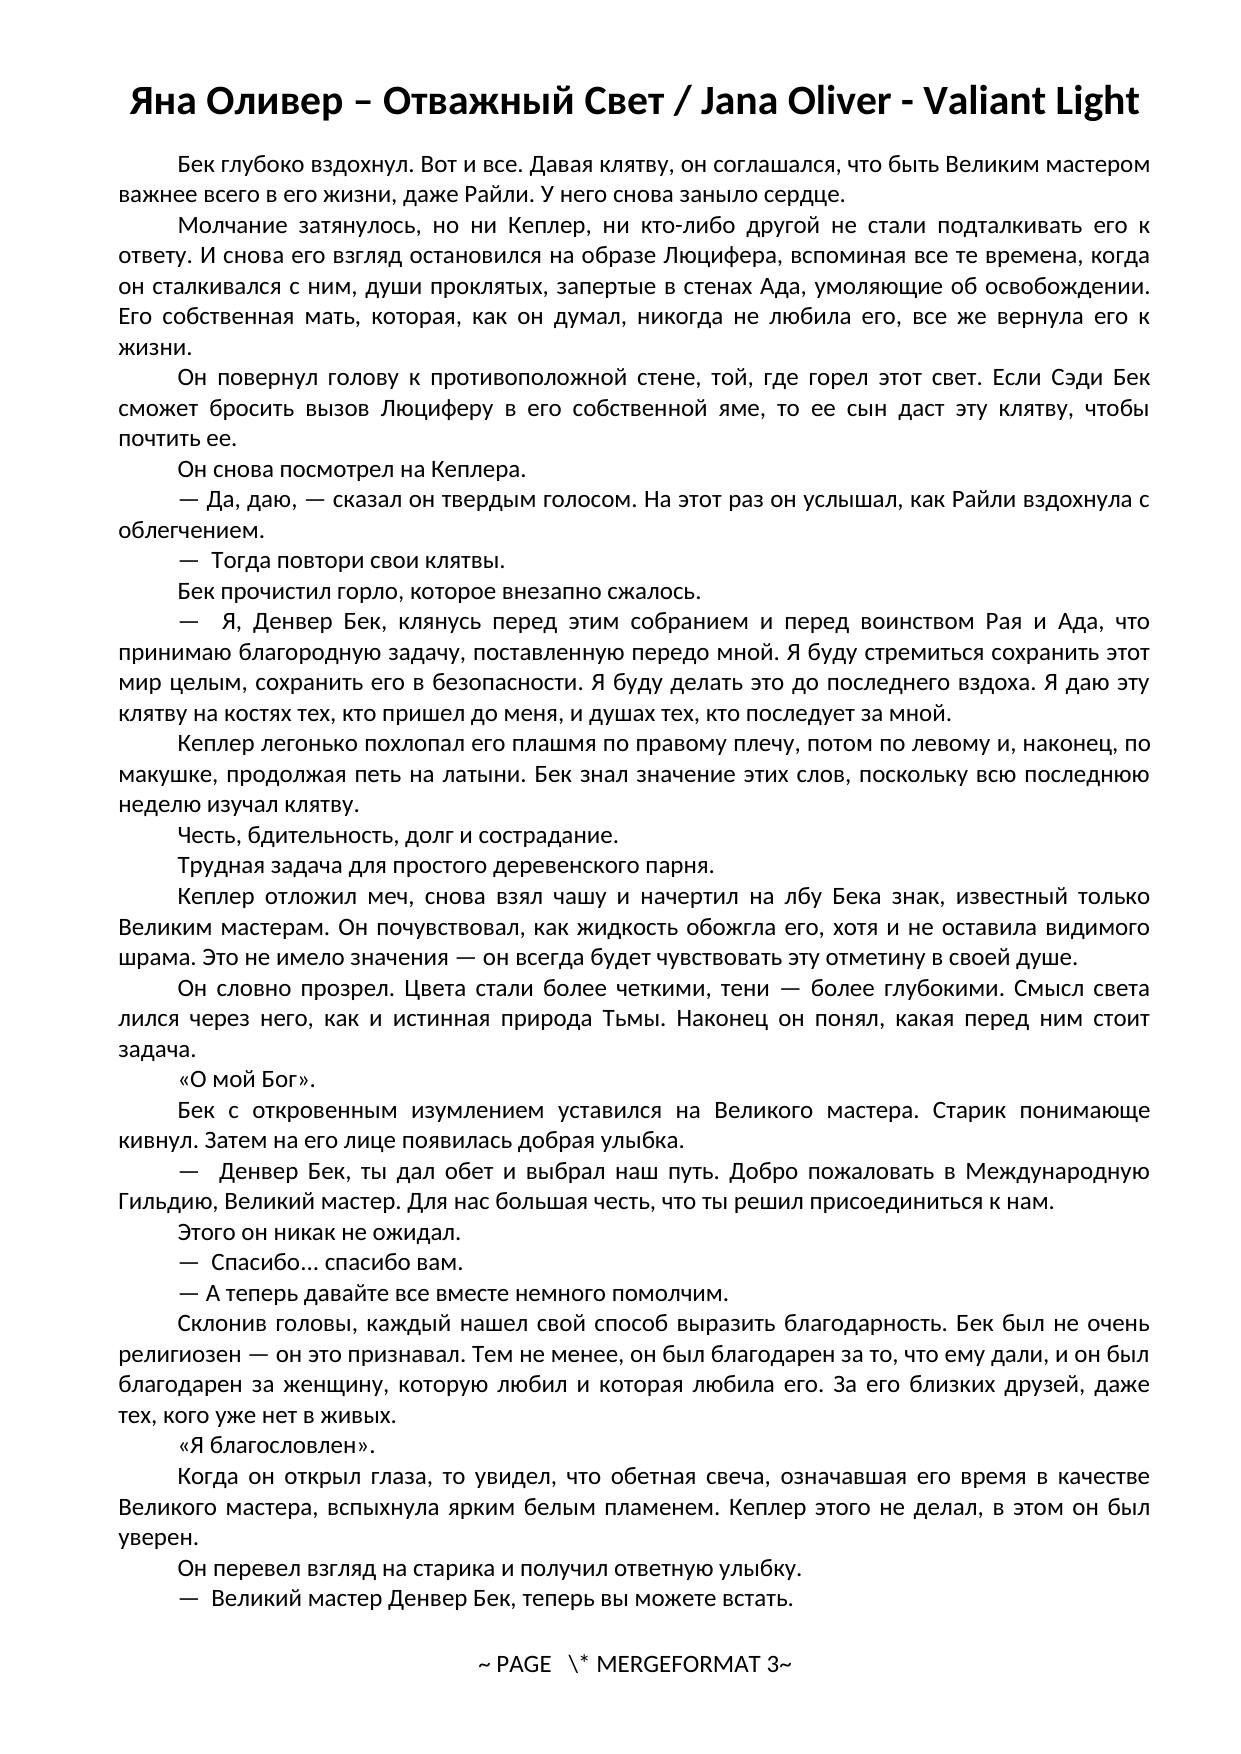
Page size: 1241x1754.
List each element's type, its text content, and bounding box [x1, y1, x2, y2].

text «Я благословлен». [118, 1429, 1152, 1460]
text Он словно прозрел. Цвета стали более четкими, тени — более глубокими. Смысл света лился через него, как и истинная природа Тьмы. Наконец он понял, какая перед ним стоит задача. [118, 972, 1152, 1063]
text Когда он открыл глаза, то увидел, что обетная свеча, означавшая его время в качестве Великого мастера, вспыхнула ярким белым пламенем. Кеплер этого не делал, в этом он был уверен. [118, 1460, 1152, 1552]
text Он снова посмотрел на Кеплера. [118, 453, 1152, 483]
text Он повернул голову к противоположной стене, той, где горел этот свет. Если Сэди Бек сможет бросить вызов Люциферу в его собственной яме, то ее сын даст эту клятву, чтобы почтить ее. [118, 361, 1152, 453]
text Бек глубоко вздохнул. Вот и все. Давая клятву, он соглашался, что быть Великим мастером важнее всего в его жизни, даже Райли. У него снова заныло сердце. [118, 148, 1152, 209]
text Честь, бдительность, долг и сострадание. [118, 819, 1152, 850]
text — Денвер Бек, ты дал обет и выбрал наш путь. Добро пожаловать в Международную Гильдию, Великий мастер. Для нас большая честь, что ты решил присоединиться к нам. [118, 1155, 1152, 1216]
text Кеплер легонько похлопал его плашмя по правому плечу, потом по левому и, наконец, по макушке, продолжая петь на латыни. Бек знал значение этих слов, поскольку всю последнюю неделю изучал клятву. [118, 728, 1152, 819]
text Бек с откровенным изумлением уставился на Великого мастера. Старик понимающе кивнул. Затем на его лице появилась добрая улыбка. [118, 1094, 1152, 1155]
text — А теперь давайте все вместе немного помолчим. [118, 1277, 1152, 1307]
text Склонив головы, каждый нашел свой способ выразить благодарность. Бек был не очень религиозен — он это признавал. Тем не менее, он был благодарен за то, что ему дали, и он был благодарен за женщину, которую любил и которая любила его. За его близких друзей, даже тех, кого уже нет в живых. [118, 1307, 1152, 1429]
text «О мой Бог». [118, 1063, 1152, 1094]
text Молчание затянулось, но ни Кеплер, ни кто-либо другой не стали подталкивать его к ответу. И снова его взгляд остановился на образе Люцифера, вспоминая все те времена, когда он сталкивался с ним, души проклятых, запертые в стенах Ада, умоляющие об освобождении. Его собственная мать, которая, как он думал, никогда не любила его, все же вернула его к жизни. [118, 209, 1152, 361]
text Он перевел взгляд на старика и получил ответную улыбку. [118, 1552, 1152, 1582]
text Этого он никак не ожидал. [118, 1216, 1152, 1246]
text Трудная задача для простого деревенского парня. [118, 850, 1152, 880]
text — Великий мастер Денвер Бек, теперь вы можете встать. [118, 1582, 1152, 1613]
text — Да, даю, — сказал он твердым голосом. На этот раз он услышал, как Райли вздохнула с облегчением. [118, 483, 1152, 544]
text — Я, Денвер Бек, клянусь перед этим собранием и перед воинством Рая и Ада, что принимаю благородную задачу, поставленную передо мной. Я буду стремиться сохранить этот мир целым, сохранить его в безопасности. Я буду делать это до последнего вздоха. Я даю эту клятву на костях тех, кто пришел до меня, и душах тех, кто последует за мной. [118, 606, 1152, 728]
text Кеплер отложил меч, снова взял чашу и начертил на лбу Бека знак, известный только Великим мастерам. Он почувствовал, как жидкость обожгла его, хотя и не оставила видимого шрама. Это не имело значения — он всегда будет чувствовать эту отметину в своей душе. [118, 880, 1152, 972]
text — Тогда повтори свои клятвы. [118, 544, 1152, 575]
text Бек прочистил горло, которое внезапно сжалось. [118, 575, 1152, 606]
text — Спасибо... спасибо вам. [118, 1246, 1152, 1277]
